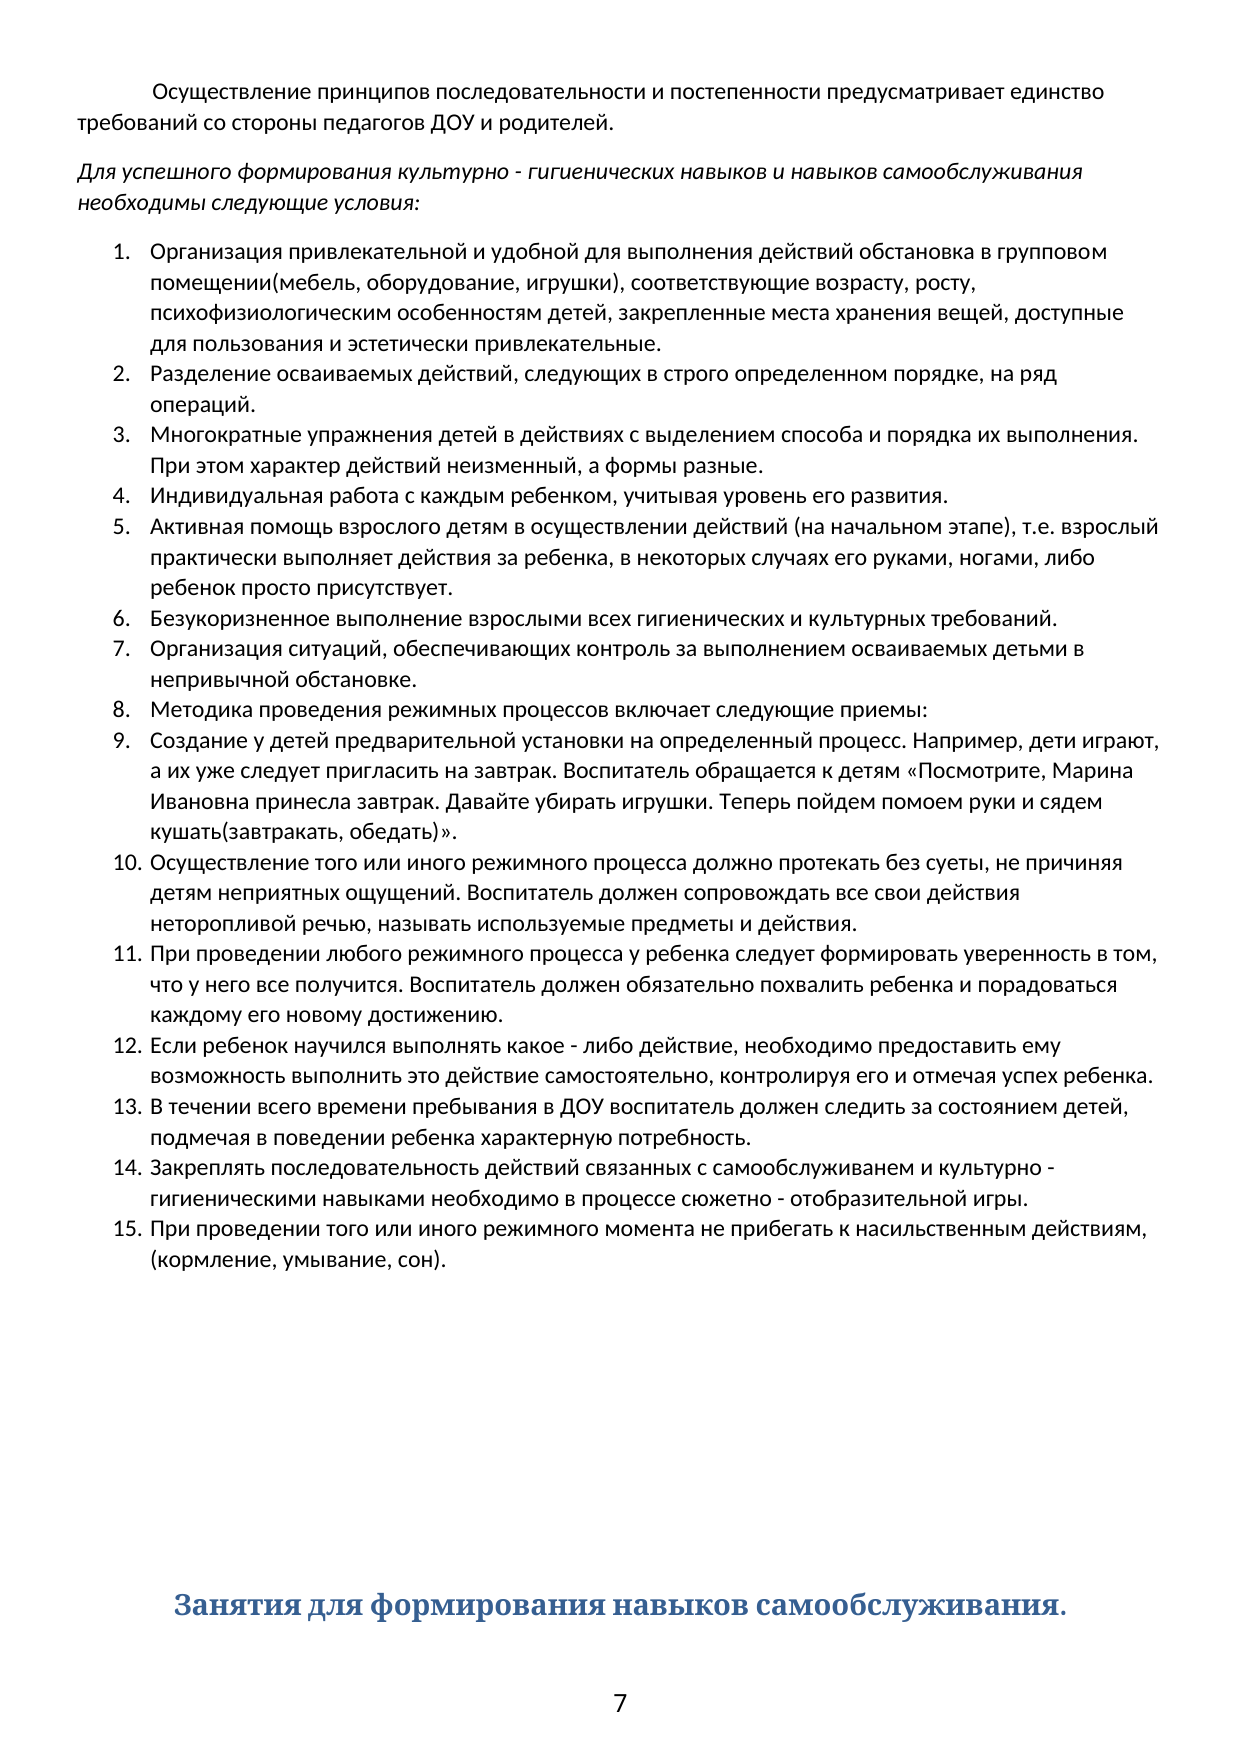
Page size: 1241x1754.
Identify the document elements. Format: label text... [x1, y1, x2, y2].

list При проведении любого режимного процесса у ребенка следует формировать уверенность в том, что у него все получится. Воспитатель должен обязательно похвалить ребенка и порадоваться каждому его новому достижению. [112, 937, 1165, 1029]
list Если ребенок научился выполнять какое - либо действие, необходимо предоставить ему возможность выполнить это действие самостоятельно, контролируя его и отмечая успех ребенка. [112, 1029, 1165, 1090]
list Многократные упражнения детей в действиях с выделением способа и порядка их выполнения. При этом характер действий неизменный, а формы разные. [112, 418, 1165, 479]
list Осуществление того или иного режимного процесса должно протекать без суеты, не причиняя детям неприятных ощущений. Воспитатель должен сопровождать все свои действия неторопливой речью, называть используемые предметы и действия. [112, 846, 1165, 937]
list Индивидуальная работа с каждым ребенком, учитывая уровень его развития. [112, 479, 1165, 510]
list Создание у детей предварительной установки на определенный процесс. Например, дети играют, а их уже следует пригласить на завтрак. Воспитатель обращается к детям «Посмотрите, Марина Ивановна принесла завтрак. Давайте убирать игрушки. Теперь пойдем помоем руки и сядем кушать(завтракать, обедать)». [112, 724, 1165, 846]
text Для успешного формирования культурно - гигиенических навыков и навыков самообслуживания необходимы следующие условия: [77, 154, 1165, 216]
text Осуществление принципов последовательности и постепенности предусматривает единство требований со стороны педагогов ДОУ и родителей. [77, 75, 1148, 136]
list Методика проведения режимных процессов включает следующие приемы: [112, 693, 1165, 724]
list Активная помощь взрослого детям в осуществлении действий (на начальном этапе), т.е. взрослый практически выполняет действия за ребенка, в некоторых случаях его руками, ногами, либо ребенок просто присутствует. [112, 510, 1165, 602]
subtitle Занятия для формирования навыков самообслуживания. [75, 1589, 1165, 1623]
list Безукоризненное выполнение взрослыми всех гигиенических и культурных требований. [112, 602, 1165, 632]
list При проведении того или иного режимного момента не прибегать к насильственным действиям, (кормление, умывание, сон). [112, 1212, 1165, 1273]
list Организация привлекательной и удобной для выполнения действий обстановка в групповом помещении(мебель, оборудование, игрушки), соответствующие возрасту, росту, психофизиологическим особенностям детей, закрепленные места хранения вещей, доступные для пользования и эстетически привлекательные. [112, 235, 1165, 357]
list Разделение осваиваемых действий, следующих в строго определенном порядке, на ряд операций. [112, 357, 1165, 418]
list Организация ситуаций, обеспечивающих контроль за выполнением осваиваемых детьми в непривычной обстановке. [112, 632, 1165, 693]
list В течении всего времени пребывания в ДОУ воспитатель должен следить за состоянием детей, подмечая в поведении ребенка характерную потребность. [112, 1090, 1165, 1151]
list Закреплять последовательность действий связанных с самообслуживанем и культурно - гигиеническими навыками необходимо в процессе сюжетно - отобразительной игры. [112, 1151, 1165, 1212]
